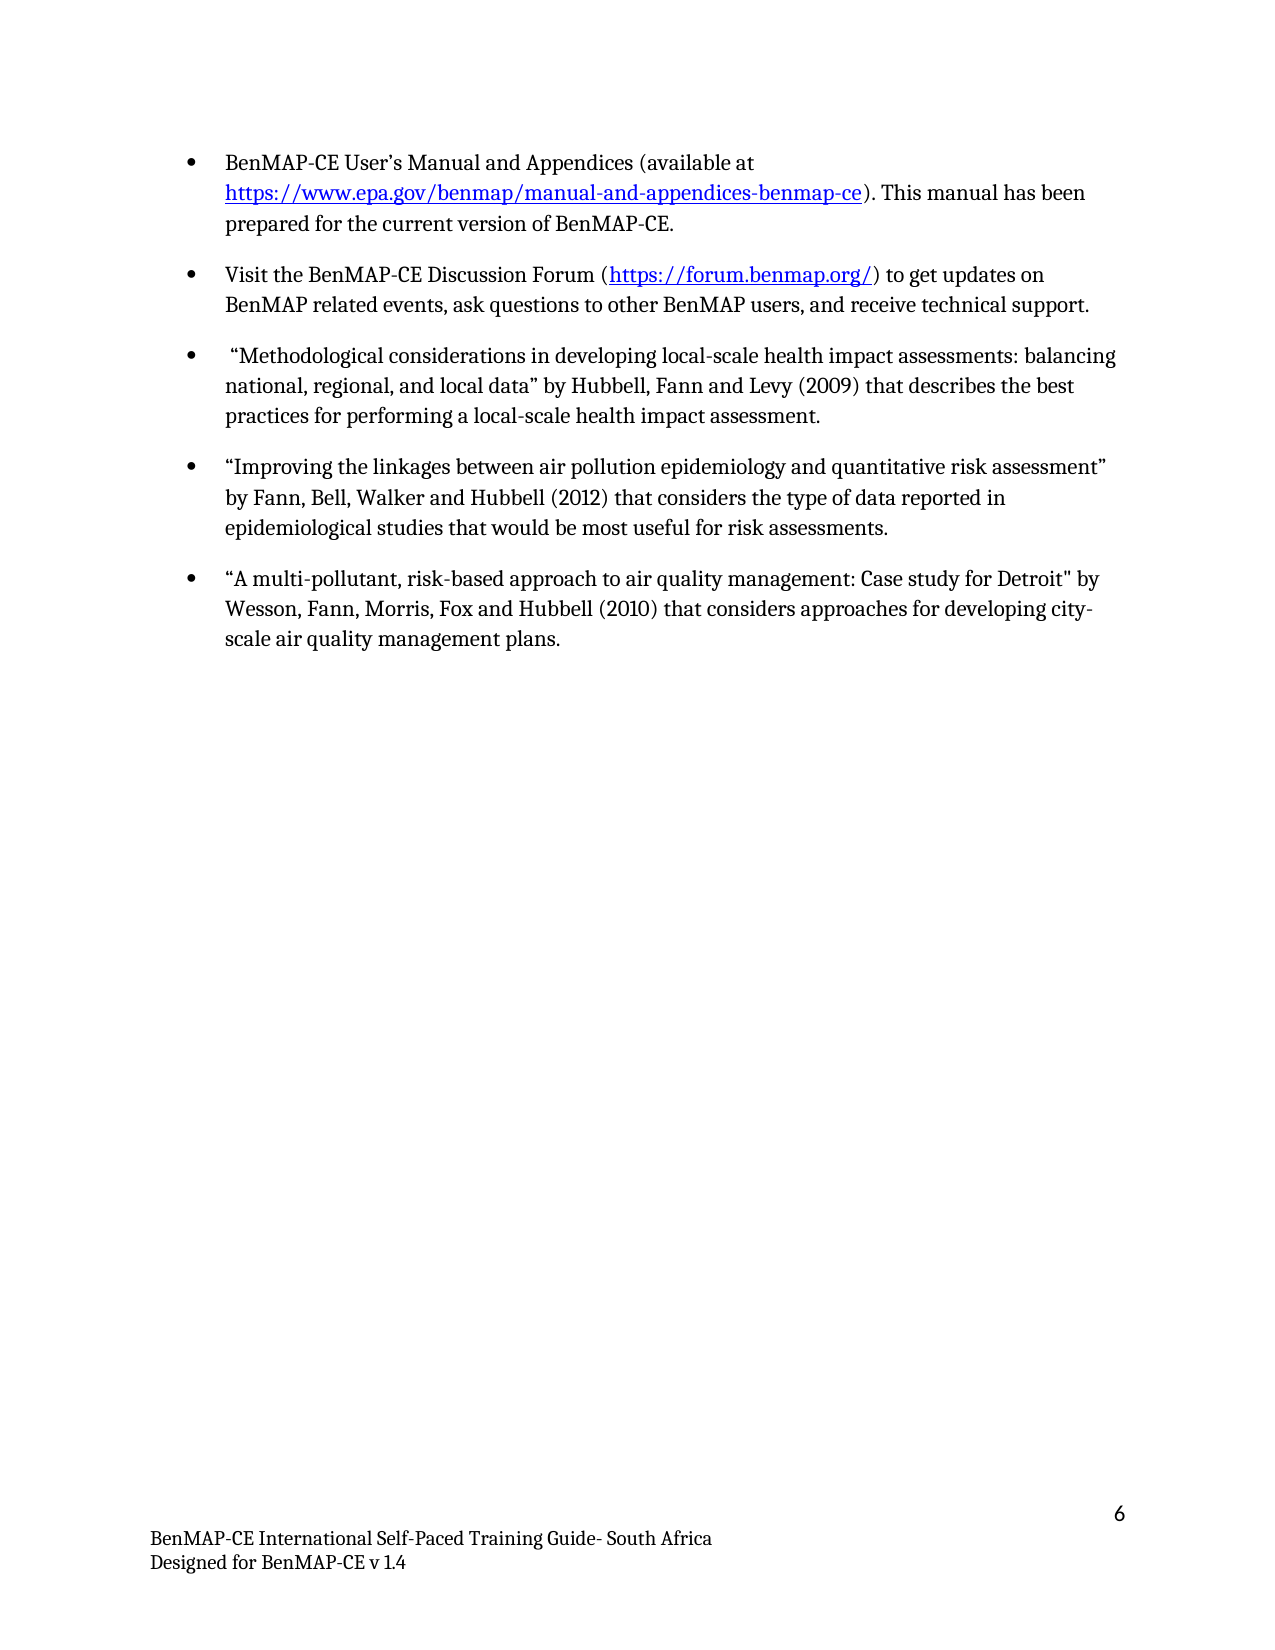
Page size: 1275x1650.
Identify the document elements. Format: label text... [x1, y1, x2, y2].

text “Improving the linkages between air pollution epidemiology and quantitative risk assessment” by Fann, Bell, Walker and Hubbell (2012) that considers the type of data reported in epidemiological studies that would be most useful for risk assessments. [187, 454, 1125, 541]
text BenMAP-CE User’s Manual and Appendices (available at https://www.epa.gov/benmap/manual-and-appendices-benmap-ce). This manual has been prepared for the current version of BenMAP-CE. [187, 150, 1125, 237]
text Visit the BenMAP-CE Discussion Forum (https://forum.benmap.org/) to get updates on BenMAP related events, ask questions to other BenMAP users, and receive technical support. [187, 261, 1125, 318]
text “A multi-pollutant, risk-based approach to air quality management: Case study for Detroit" by Wesson, Fann, Morris, Fox and Hubbell (2010) that considers approaches for developing city-scale air quality management plans. [187, 566, 1125, 652]
text “Methodological considerations in developing local-scale health impact assessments: balancing national, regional, and local data” by Hubbell, Fann and Levy (2009) that describes the best practices for performing a local-scale health impact assessment. [187, 343, 1125, 429]
